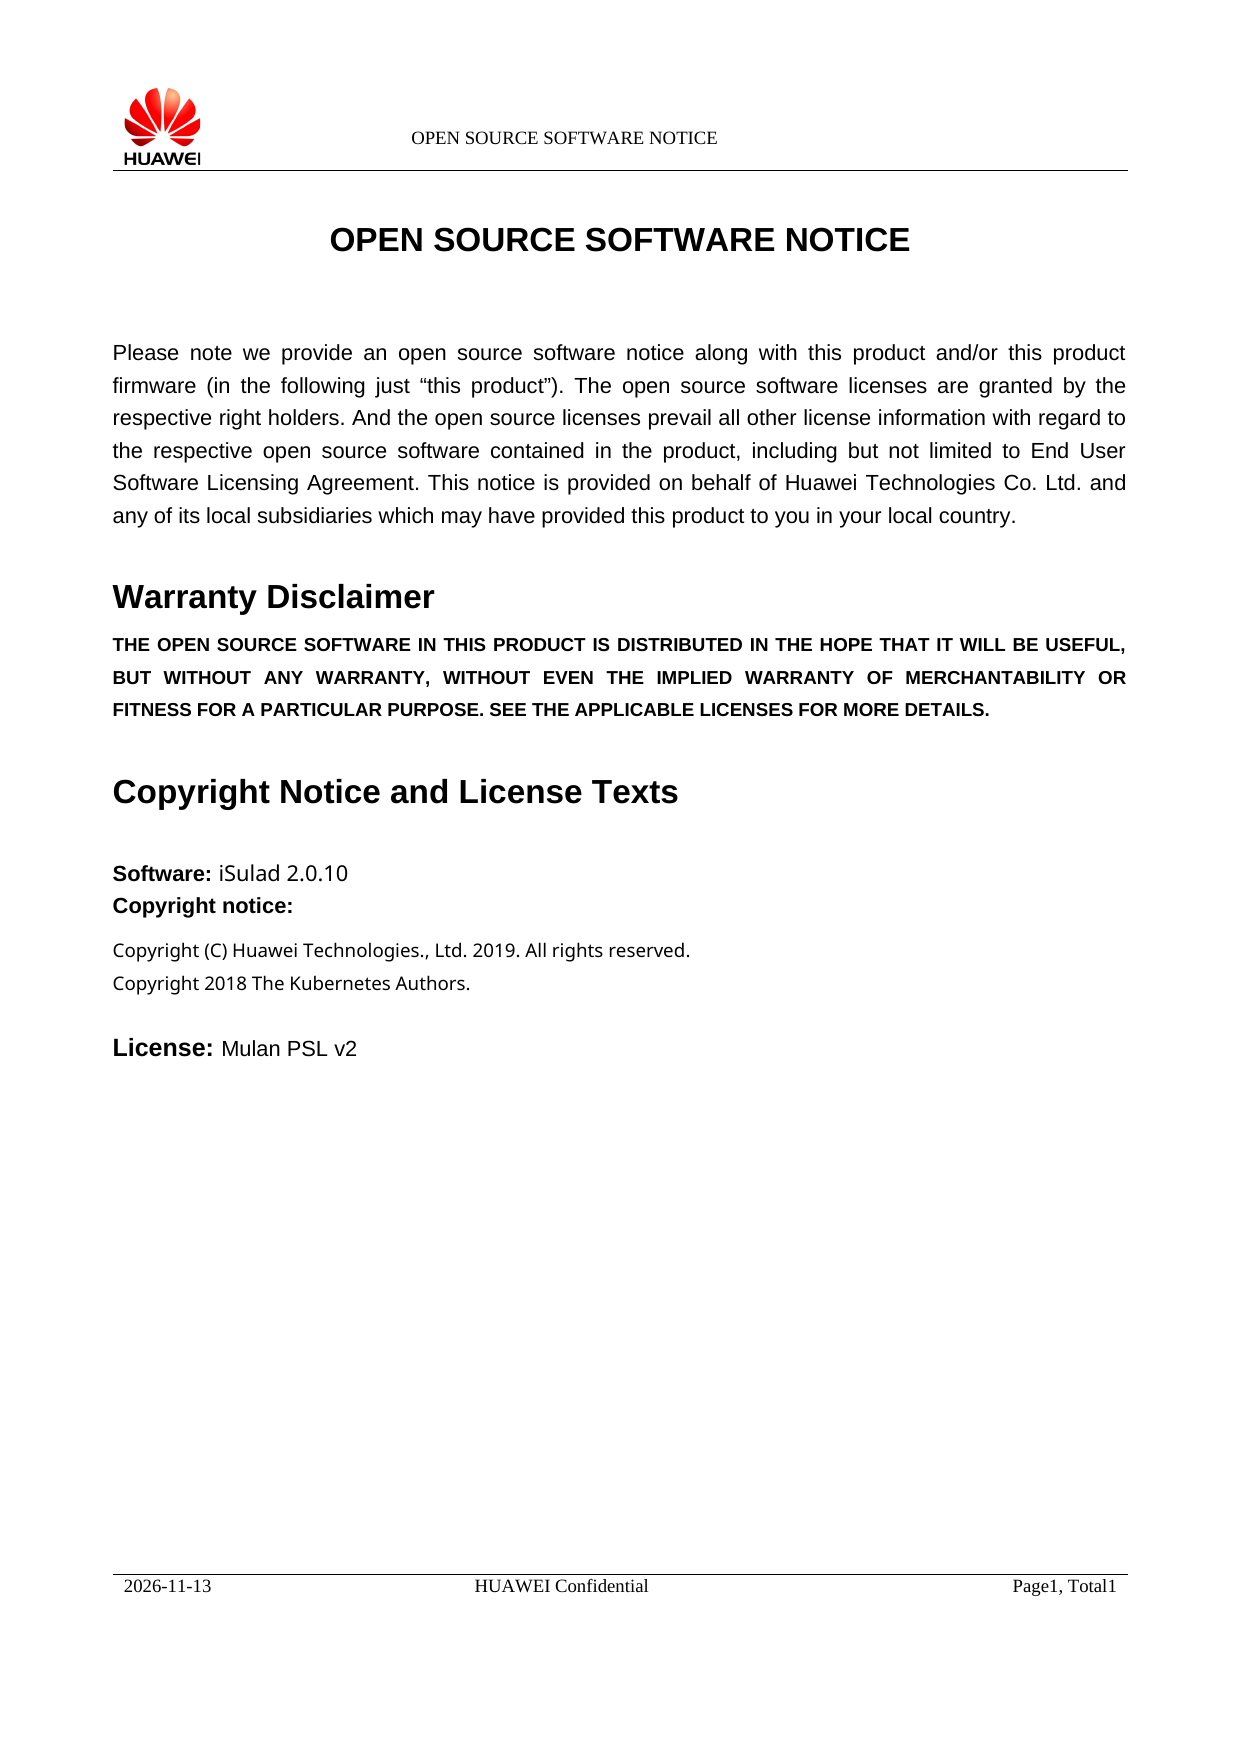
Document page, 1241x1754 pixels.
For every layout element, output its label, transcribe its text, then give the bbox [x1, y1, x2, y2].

text The open source software in this product is distributed in the hope that it will be useful, but WITHOUT ANY WARRANTY, without even the implied warranty of MERCHANTABILITY or FITNESS FOR A PARTICULAR PURPOSE. See the applicable licenses for more details. [112, 629, 1128, 726]
picture [124, 88, 201, 165]
text Copyright notice: [112, 889, 1128, 921]
text License: Mulan PSL v2 [112, 1031, 1128, 1064]
text Warranty Disclaimer [112, 564, 1128, 629]
text OPEN SOURCE SOFTWARE NOTICE [112, 206, 1128, 271]
text Copyright Notice and License Texts [112, 759, 1128, 824]
title Software: iSulad 2.0.10 [112, 856, 1128, 889]
text Copyright 2018 The Kubernetes Authors. [112, 966, 1128, 1031]
text Copyright (C) Huawei Technologies., Ltd. 2019. All rights reserved. [112, 934, 1128, 966]
text Please note we provide an open source software notice along with this product and/or this product firmware (in the following just “this product”). The open source software licenses are granted by the respective right holders. And the open source licenses prevail all other license information with regard to the respective open source software contained in the product, including but not limited to End User Software Licensing Agreement. This notice is provided on behalf of Huawei Technologies Co. Ltd. and any of its local subsidiaries which may have provided this product to you in your local country. [112, 336, 1128, 531]
